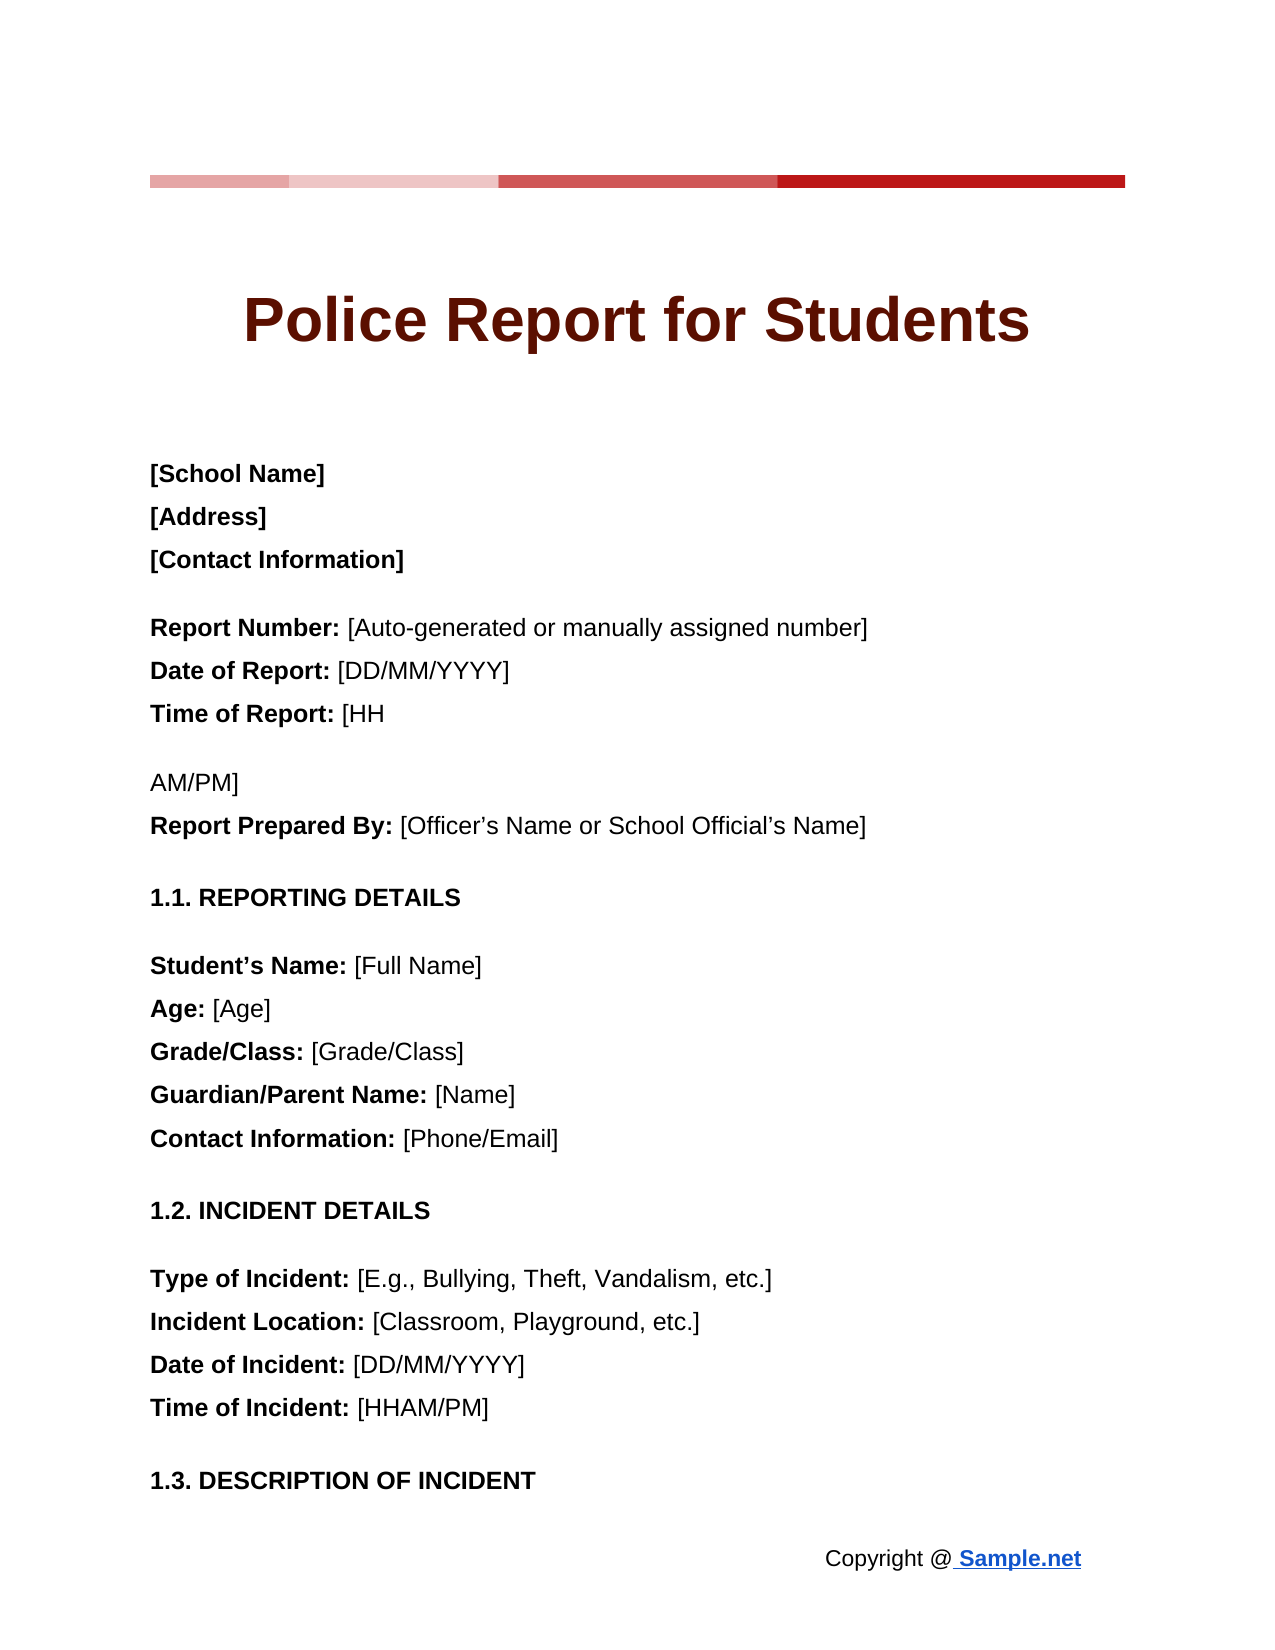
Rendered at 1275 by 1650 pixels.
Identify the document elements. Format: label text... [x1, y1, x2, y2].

picture [150, 175, 1125, 188]
text Report Prepared By: [Officer’s Name or School Official’s Name] [150, 811, 1125, 839]
text Report Number: [Auto-generated or manually assigned number] Date of Report: [DD/MM/YYYY] Time of Report: [HH [150, 613, 1125, 728]
subtitle 1.2. INCIDENT DETAILS [150, 1196, 1125, 1224]
text [School Name] [Address] [Contact Information] [150, 416, 1125, 574]
text Student’s Name: [Full Name] Age: [Age] Grade/Class: [Grade/Class] Guardian/Parent Name: [Name] Contact Information: [Phone/Email] [150, 951, 1125, 1152]
text Type of Incident: [E.g., Bullying, Theft, Vandalism, etc.] Incident Location: [Classroom, Playground, etc.] Date of Incident: [DD/MM/YYYY] Time of Incident: [HHAM/PM] [150, 1264, 1125, 1422]
subtitle 1.1. REPORTING DETAILS [150, 883, 1125, 912]
subtitle 1.3. DESCRIPTION OF INCIDENT [150, 1466, 1125, 1494]
text AM/PM] [150, 767, 1125, 796]
text Police Report for Students [150, 188, 1125, 355]
